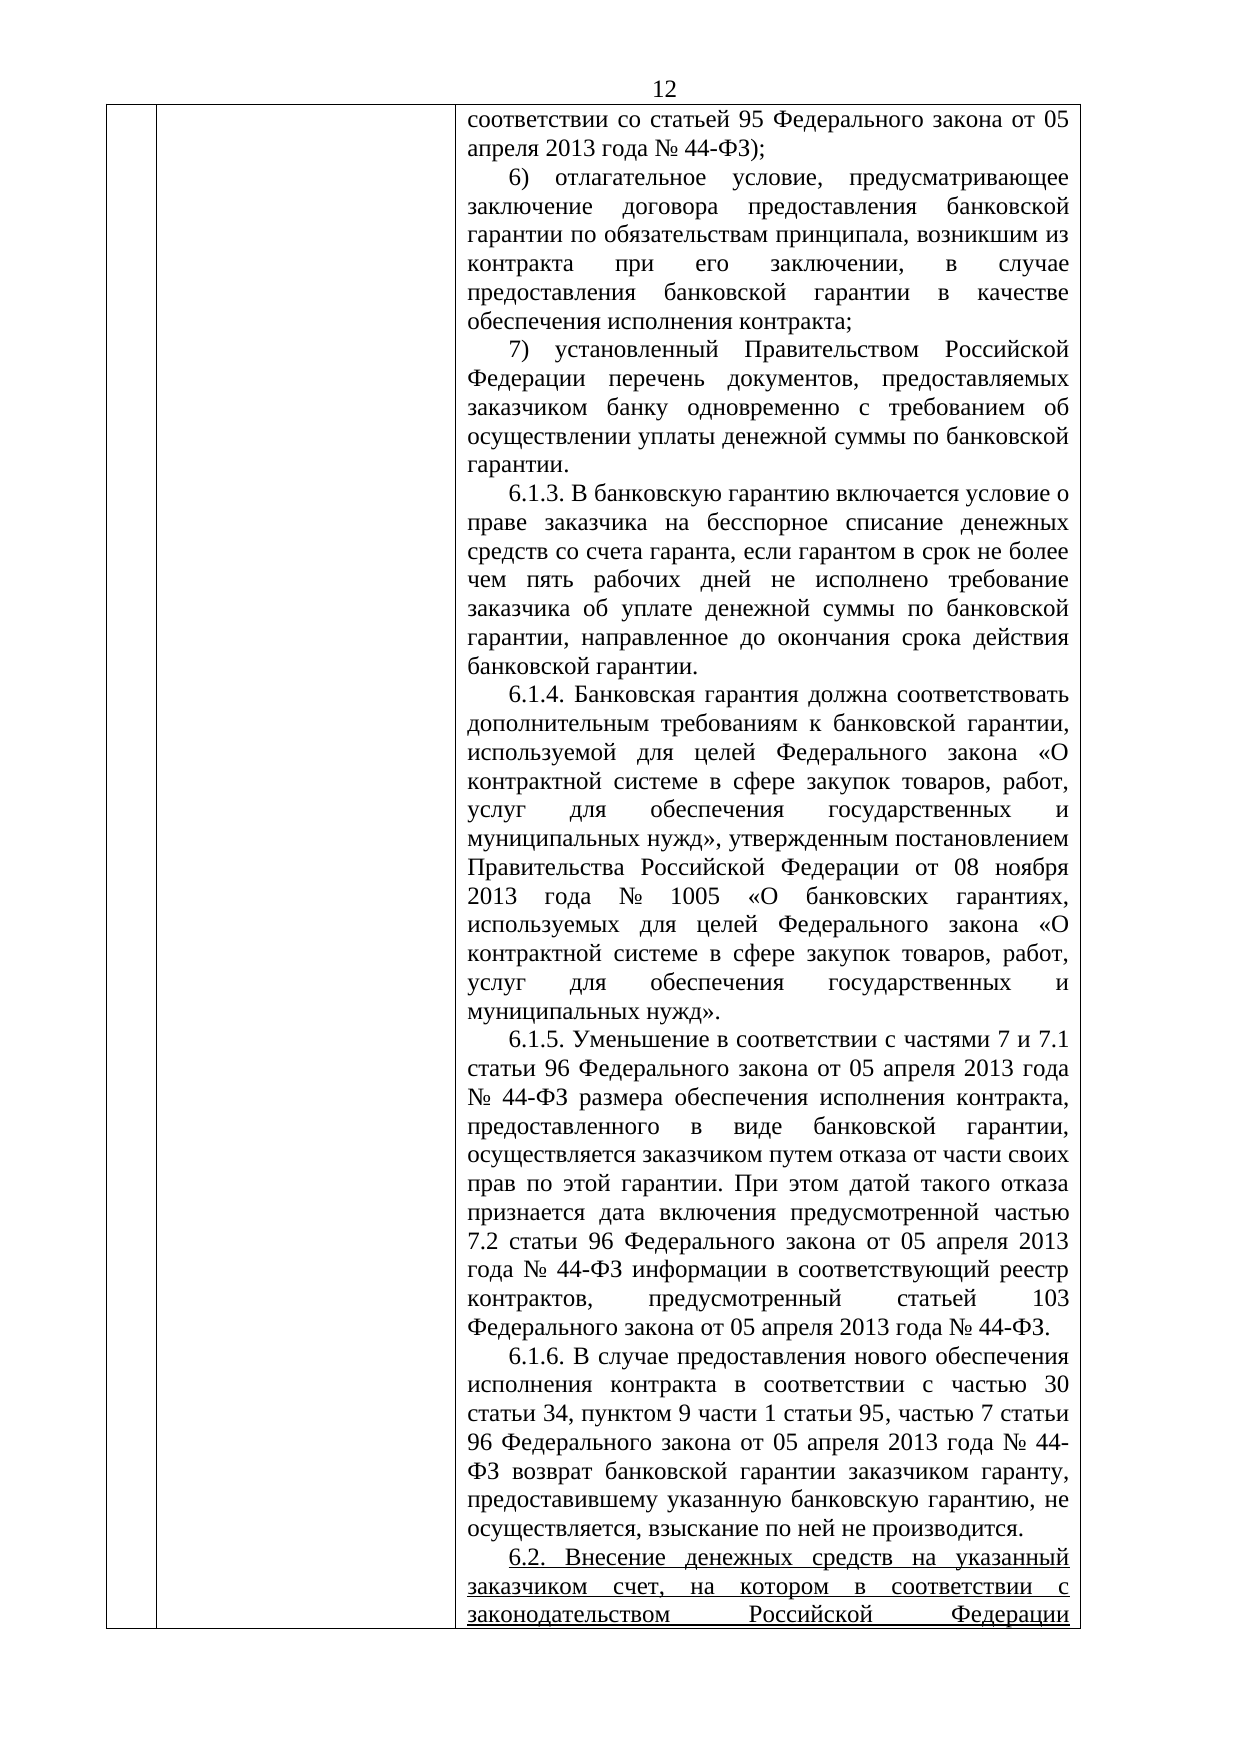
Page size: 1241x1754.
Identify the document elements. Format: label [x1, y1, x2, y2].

table_cell [456, 105, 1080, 1628]
table_cell [157, 105, 455, 1628]
table_cell [107, 105, 156, 1628]
